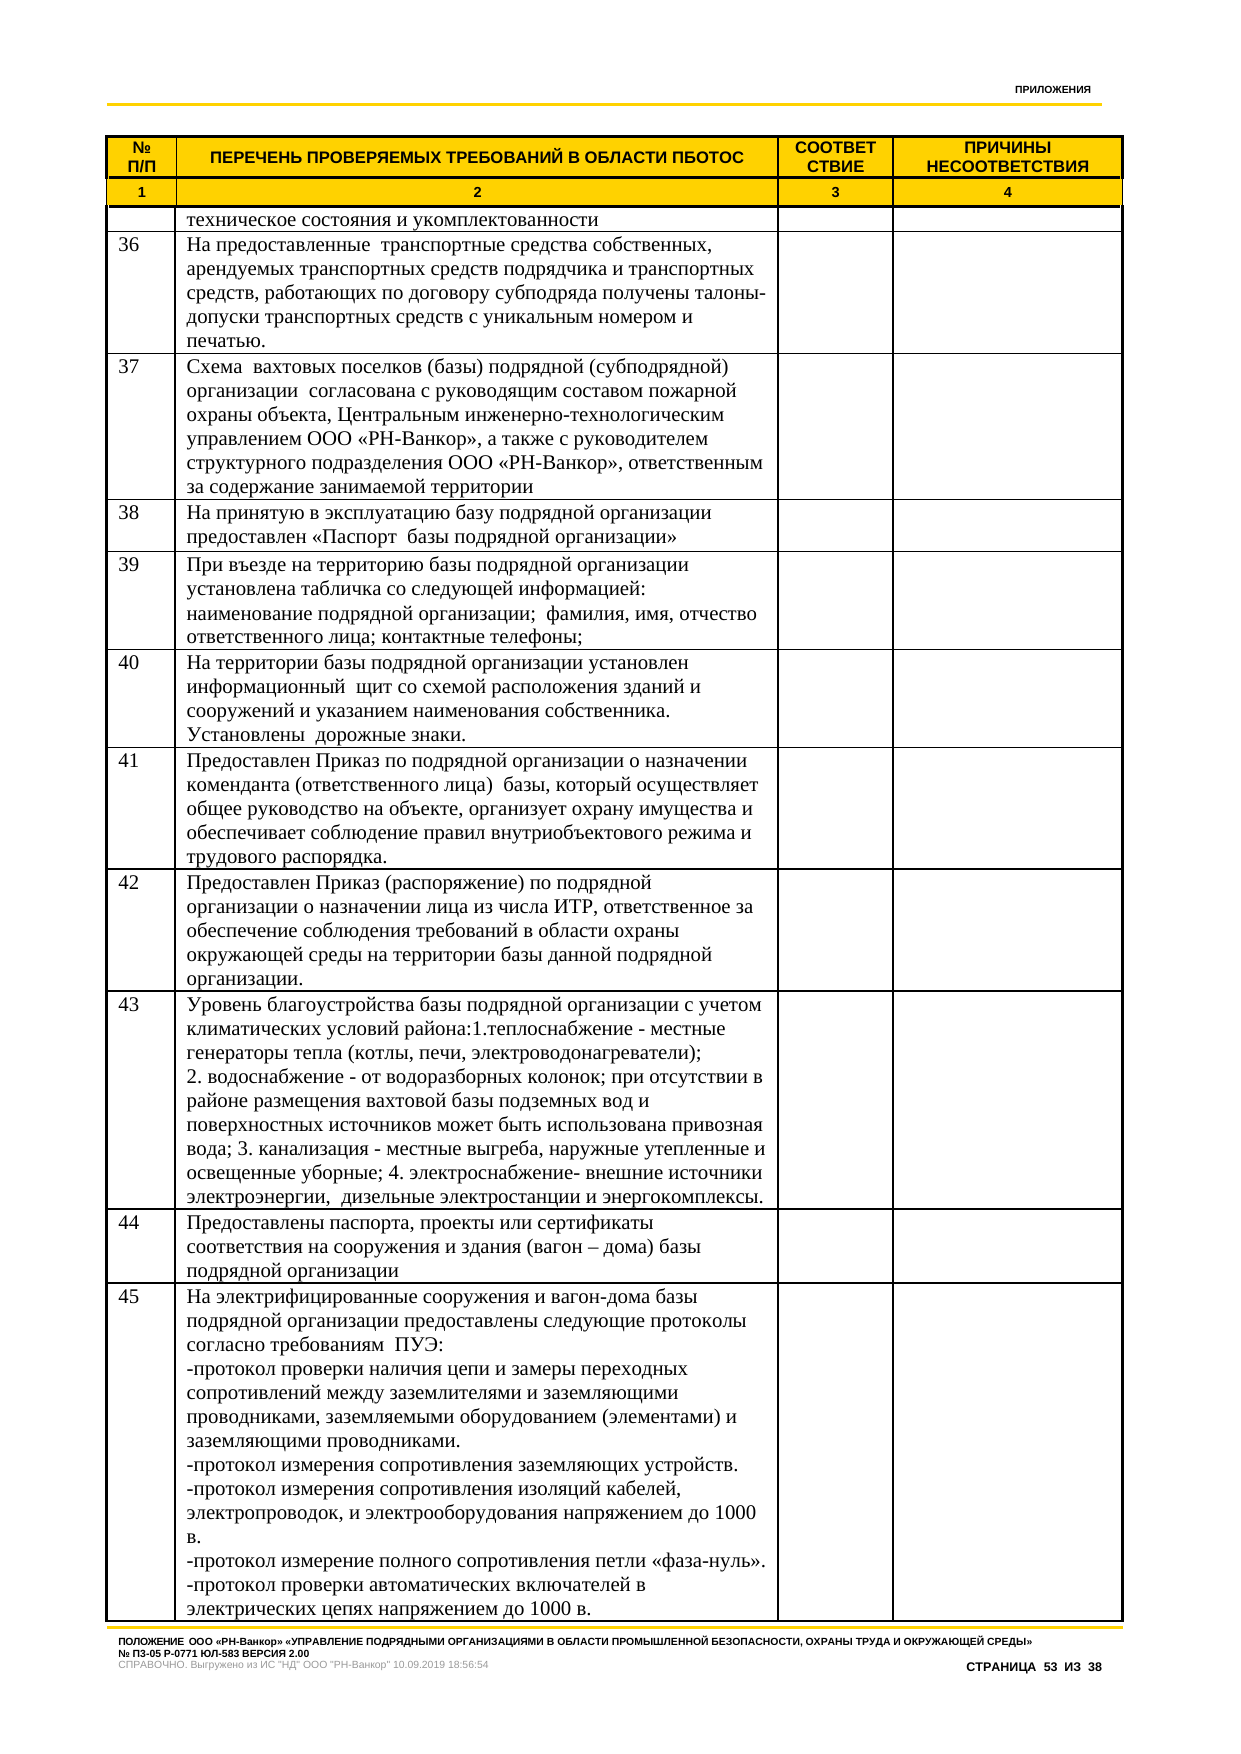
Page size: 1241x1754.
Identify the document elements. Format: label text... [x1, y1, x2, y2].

table_cell [779, 1210, 892, 1282]
table_cell 38 [108, 500, 174, 551]
table_cell Уровень благоустройства базы подрядной организации с учетом климатических условий района:1.теплоснабжение - местные генераторы тепла (котлы, печи, электроводонагреватели); 2. водоснабжение - от водоразборных колонок; при отсутствии в районе размещения вахтовой базы подземных вод и поверхностных источников может быть использована привозная вода; 3. канализация - местные выгреба, наружные утепленные и освещенные уборные; 4. электроснабжение- внешние источники электроэнергии, дизельные электростанции и энергокомплексы. [176, 992, 777, 1208]
table_cell [894, 650, 1121, 746]
table_cell [779, 500, 892, 551]
table_cell 42 [108, 870, 174, 990]
table_cell [894, 748, 1121, 868]
table_cell 43 [108, 992, 174, 1208]
table_cell 35 [108, 205, 174, 231]
table_cell На предоставленные транспортные средства собственных, арендуемых транспортных средств подрядчика и транспортных средств, работающих по договору субподряда получены талоны-допуски транспортных средств с уникальным номером и печатью. [176, 232, 777, 352]
table_cell [779, 650, 892, 746]
table_cell [779, 748, 892, 868]
table_cell [779, 232, 892, 352]
table_cell [779, 552, 892, 648]
table_cell 2 [177, 179, 777, 205]
table_cell Предоставлен Приказ (распоряжение) по подрядной организации о назначении лица из числа ИТР, ответственное за обеспечение соблюдения требований в области охраны окружающей среды на территории базы данной подрядной организации. [176, 870, 777, 990]
table_cell 44 [108, 1210, 174, 1282]
table_header СООТВЕТСТВИЕ [779, 138, 892, 176]
table_header № П/П [108, 138, 176, 176]
table_cell Предоставлен Приказ по подрядной организации о назначении коменданта (ответственного лица) базы, который осуществляет общее руководство на объекте, организует охрану имущества и обеспечивает соблюдение правил внутриобъектового режима и трудового распорядка. [176, 748, 777, 868]
table_cell [894, 992, 1121, 1208]
table_cell На территории базы подрядной организации установлен информационный щит со схемой расположения зданий и сооружений и указанием наименования собственника. Установлены дорожные знаки. [176, 650, 777, 746]
table_cell 45 [108, 1284, 174, 1620]
table_header ПРИЧИНЫ НЕСООТВЕТСТВИЯ [894, 138, 1121, 176]
table_cell 39 [108, 552, 174, 648]
table_cell [894, 552, 1121, 648]
table_cell 36 [108, 232, 174, 352]
table_cell 3 [779, 179, 892, 205]
table_cell 40 [108, 650, 174, 746]
table_cell Схема вахтовых поселков (базы) подрядной (субподрядной) организации согласована с руководящим составом пожарной охраны объекта, Центральным инженерно-технологическим управлением ООО «РН-Ванкор», а также с руководителем структурного подразделения ООО «РН-Ванкор», ответственным за содержание занимаемой территории [176, 354, 777, 498]
table_cell [779, 870, 892, 990]
table_cell [779, 992, 892, 1208]
table_cell [779, 354, 892, 498]
table_cell 41 [108, 748, 174, 868]
table_cell [779, 208, 892, 231]
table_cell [176, 208, 777, 231]
table_cell 4 [894, 176, 1122, 205]
table_cell [894, 1210, 1121, 1282]
table_cell При въезде на территорию базы подрядной организации установлена табличка со следующей информацией: наименование подрядной организации; фамилия, имя, отчество ответственного лица; контактные телефоны; [176, 552, 777, 648]
table_cell 1 [107, 176, 176, 205]
table_cell Предоставлены паспорта, проекты или сертификаты соответствия на сооружения и здания (вагон – дома) базы подрядной организации [176, 1210, 777, 1282]
table_cell На принятую в эксплуатацию базу подрядной организации предоставлен «Паспорт базы подрядной организации» [176, 500, 777, 551]
table_header ПЕРЕЧЕНЬ ПРОВЕРЯЕМЫХ ТРЕБОВАНИЙ В ОБЛАСТИ ПБОТОС [177, 138, 777, 176]
table_cell 37 [108, 354, 174, 498]
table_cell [176, 1284, 777, 1620]
table_cell [894, 1284, 1121, 1620]
table_cell [894, 205, 1121, 231]
table_cell [779, 1284, 892, 1620]
table_cell [894, 500, 1121, 551]
table_cell [894, 870, 1121, 990]
table_cell [894, 354, 1121, 498]
table_cell [894, 232, 1121, 352]
